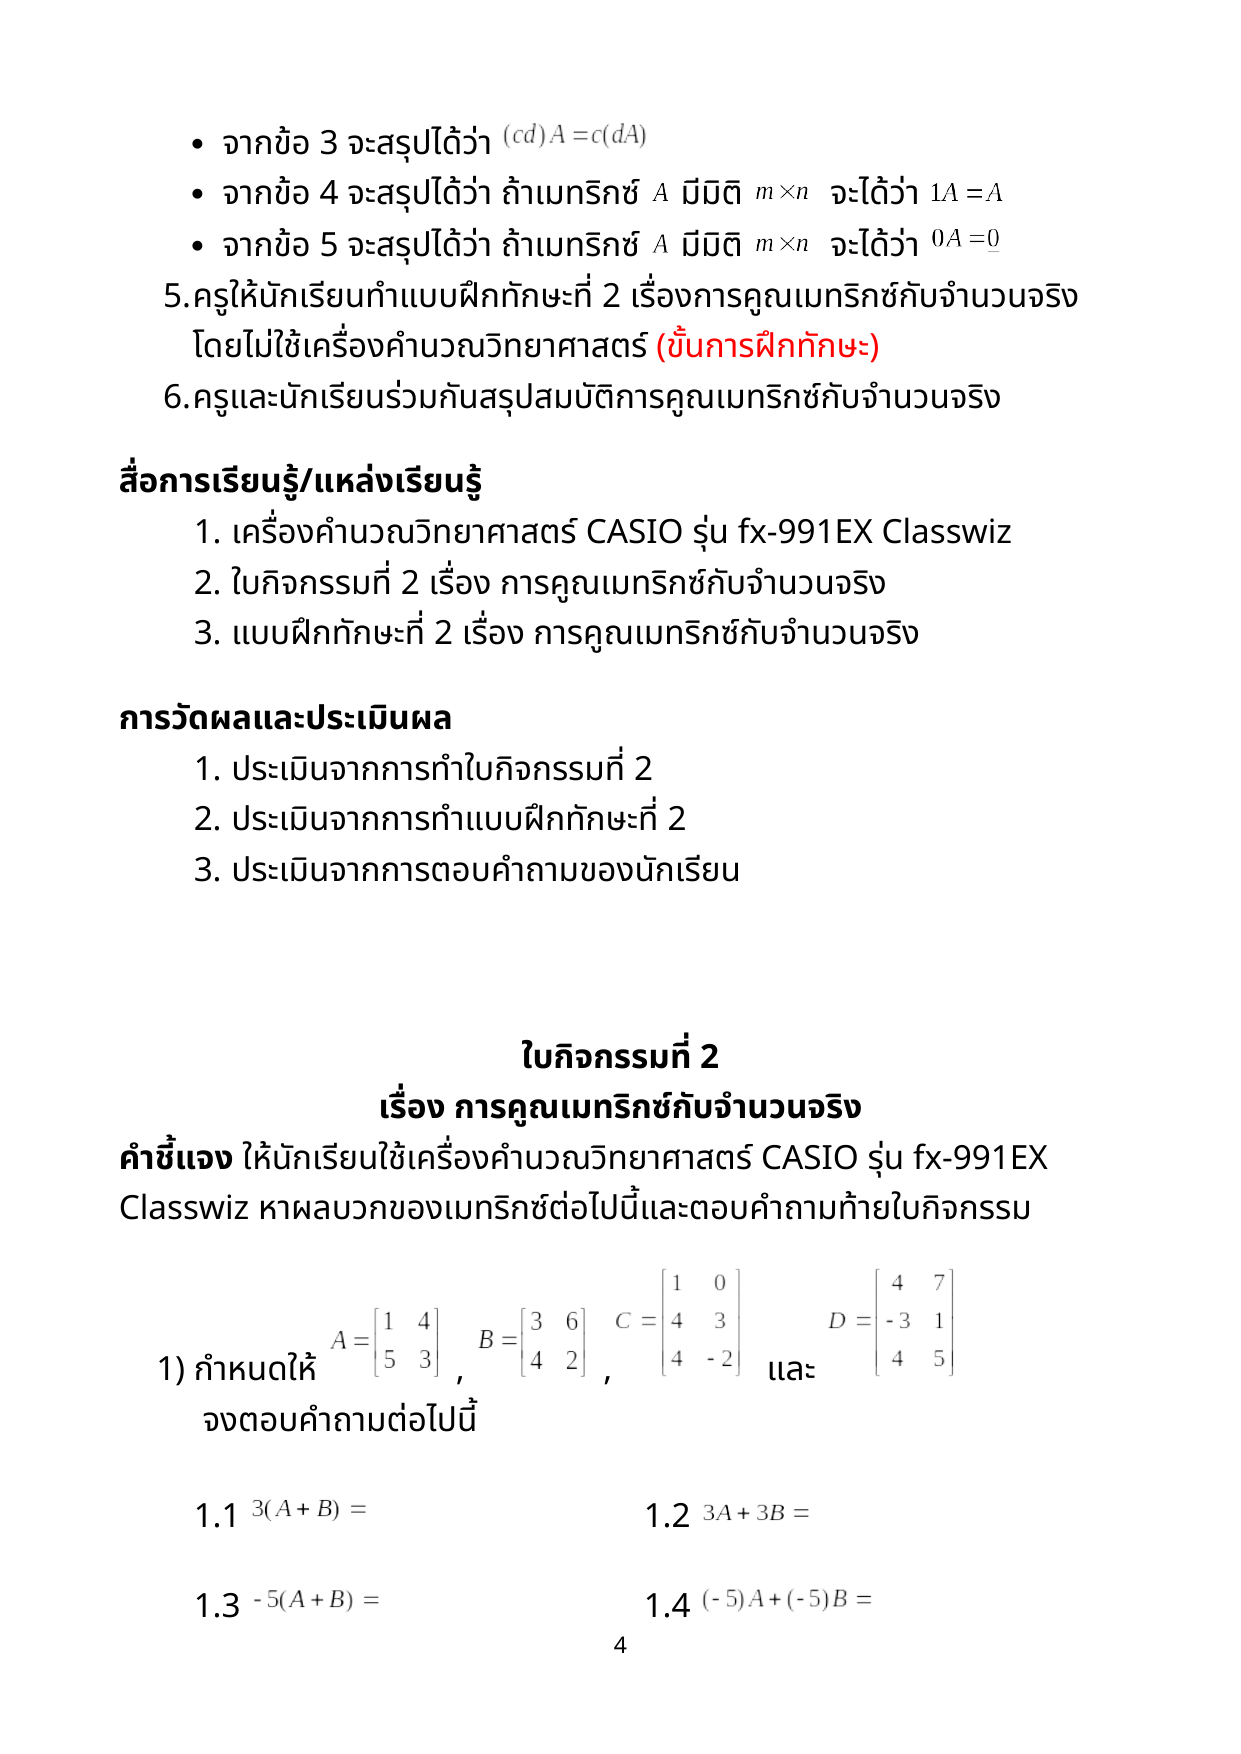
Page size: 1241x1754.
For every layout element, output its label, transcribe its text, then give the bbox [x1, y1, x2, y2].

text เรื่อง การคูณเมทริกซ์กับจำนวนจริง [118, 1083, 1122, 1133]
list กำหนดให้ , , และ [156, 1263, 1122, 1396]
list จงตอบคำถามต่อไปนี้ [193, 1396, 1122, 1446]
list ประเมินจากการทำแบบฝึกทักษะที่ 2 [193, 795, 1122, 846]
list 1.3 1.4 [193, 1582, 1122, 1628]
text สื่อการเรียนรู้/แหล่งเรียนรู้ [118, 457, 1122, 508]
text คำชี้แจง ให้นักเรียนใช้เครื่องคำนวณวิทยาศาสตร์ CASIO รุ่น fx-991EX Classwiz หาผลบวกของเมทริกซ์ต่อไปนี้และตอบคำถามท้ายใบกิจกรรม [118, 1133, 1122, 1235]
text การวัดผลและประเมินผล [118, 694, 1122, 744]
list ประเมินจากการทำใบกิจกรรมที่ 2 [193, 744, 1122, 795]
list จากข้อ 4 จะสรุปได้ว่า ถ้าเมทริกซ์ มีมิติ จะได้ว่า [192, 169, 1122, 220]
list จากข้อ 5 จะสรุปได้ว่า ถ้าเมทริกซ์ มีมิติ จะได้ว่า [192, 220, 1122, 271]
list ประเมินจากการตอบคำถามของนักเรียน [193, 846, 1122, 896]
list จากข้อ 3 จะสรุปได้ว่า [192, 118, 1122, 169]
list ใบกิจกรรมที่ 2 เรื่อง การคูณเมทริกซ์กับจำนวนจริง [193, 558, 1122, 609]
text ใบกิจกรรมที่ 2 [118, 1032, 1122, 1083]
list ครูและนักเรียนร่วมกันสรุปสมบัติการคูณเมทริกซ์กับจำนวนจริง [163, 373, 1122, 423]
list เครื่องคำนวณวิทยาศาสตร์ CASIO รุ่น fx-991EX Classwiz [193, 508, 1122, 558]
list 1.1 1.2 [193, 1491, 1122, 1537]
list แบบฝึกทักษะที่ 2 เรื่อง การคูณเมทริกซ์กับจำนวนจริง [193, 609, 1122, 660]
list ครูให้นักเรียนทำแบบฝึกทักษะที่ 2 เรื่องการคูณเมทริกซ์กับจำนวนจริง โดยไม่ใช้เครื่องคำนวณวิทยาศาสตร์ (ขั้นการฝึกทักษะ) [163, 271, 1122, 373]
